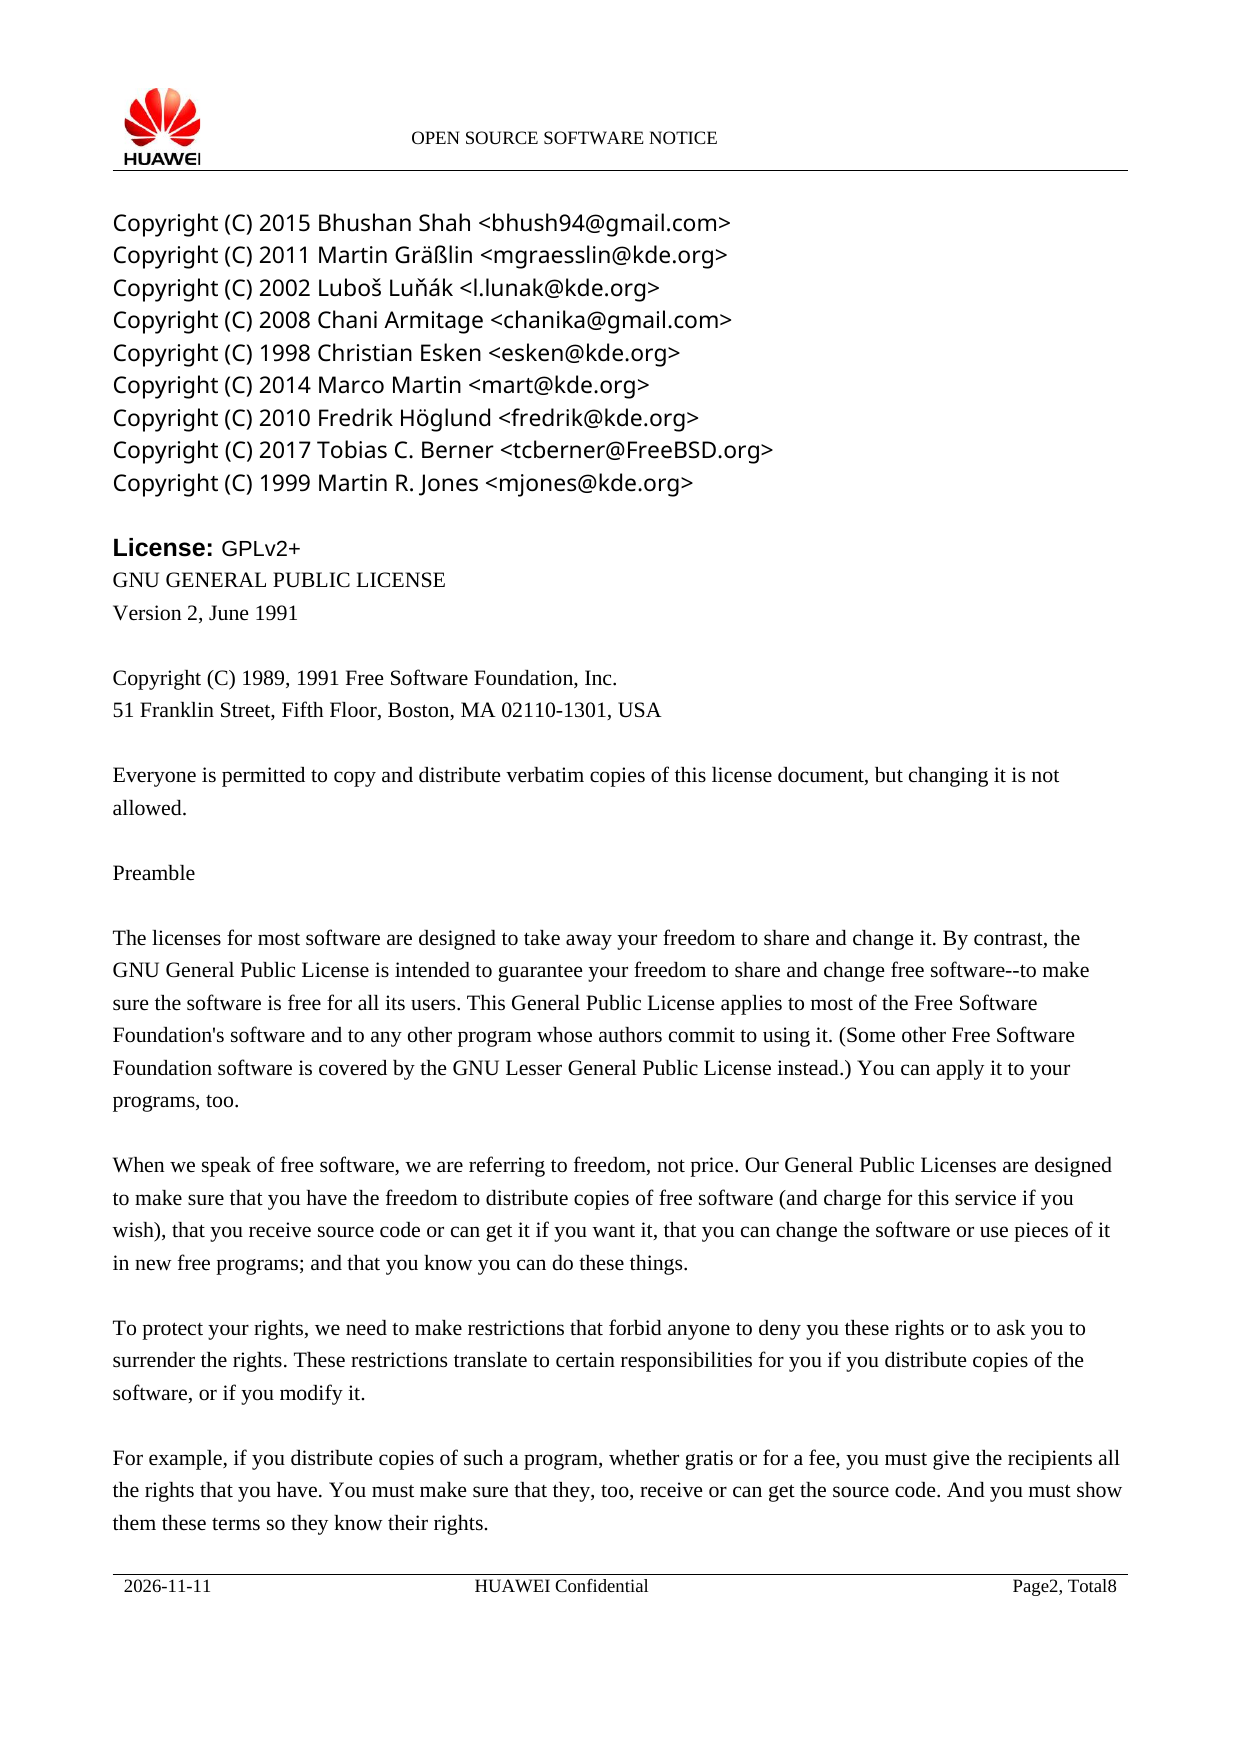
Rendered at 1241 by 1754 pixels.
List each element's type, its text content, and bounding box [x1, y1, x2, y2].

text License: GPLv2+ [112, 531, 1128, 564]
picture [124, 88, 201, 165]
